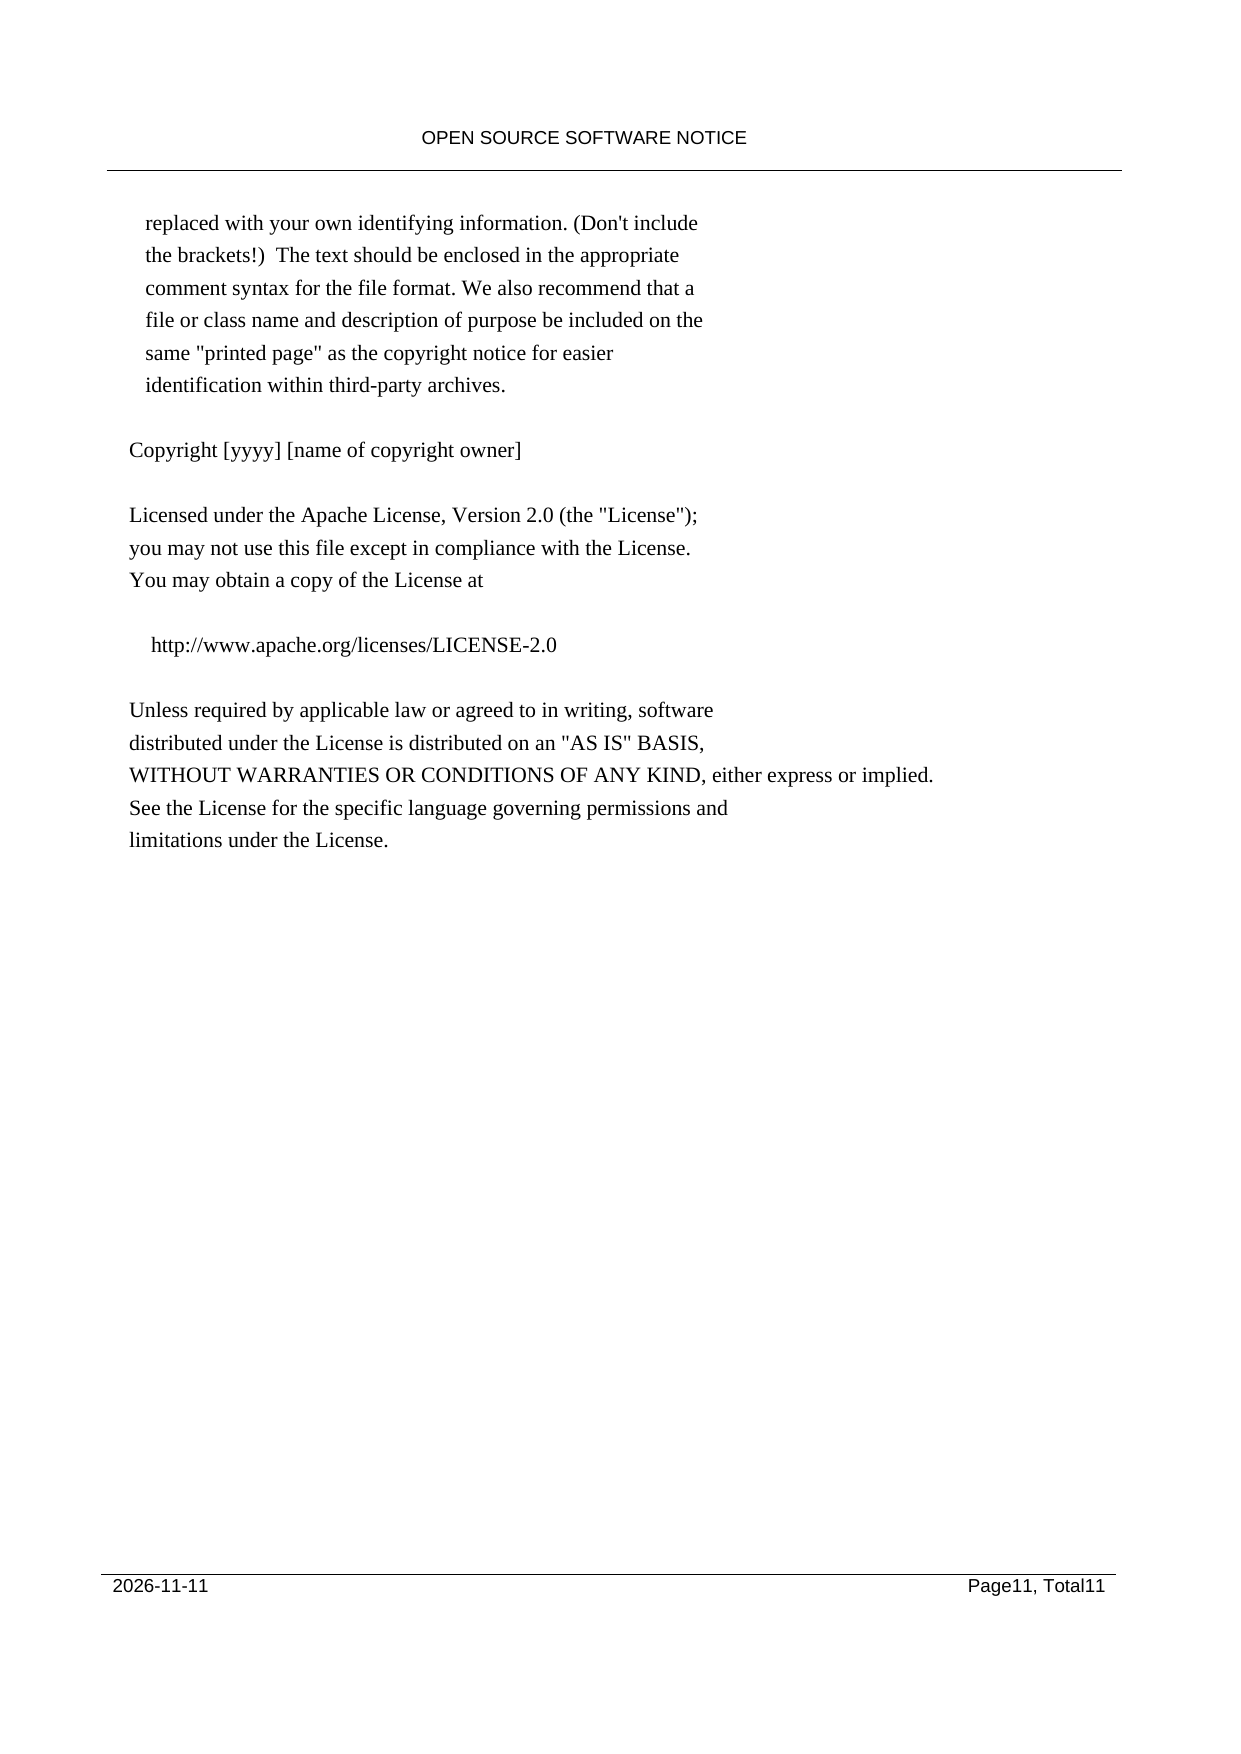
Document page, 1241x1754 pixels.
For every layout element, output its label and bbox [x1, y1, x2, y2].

text [112, 206, 1128, 856]
